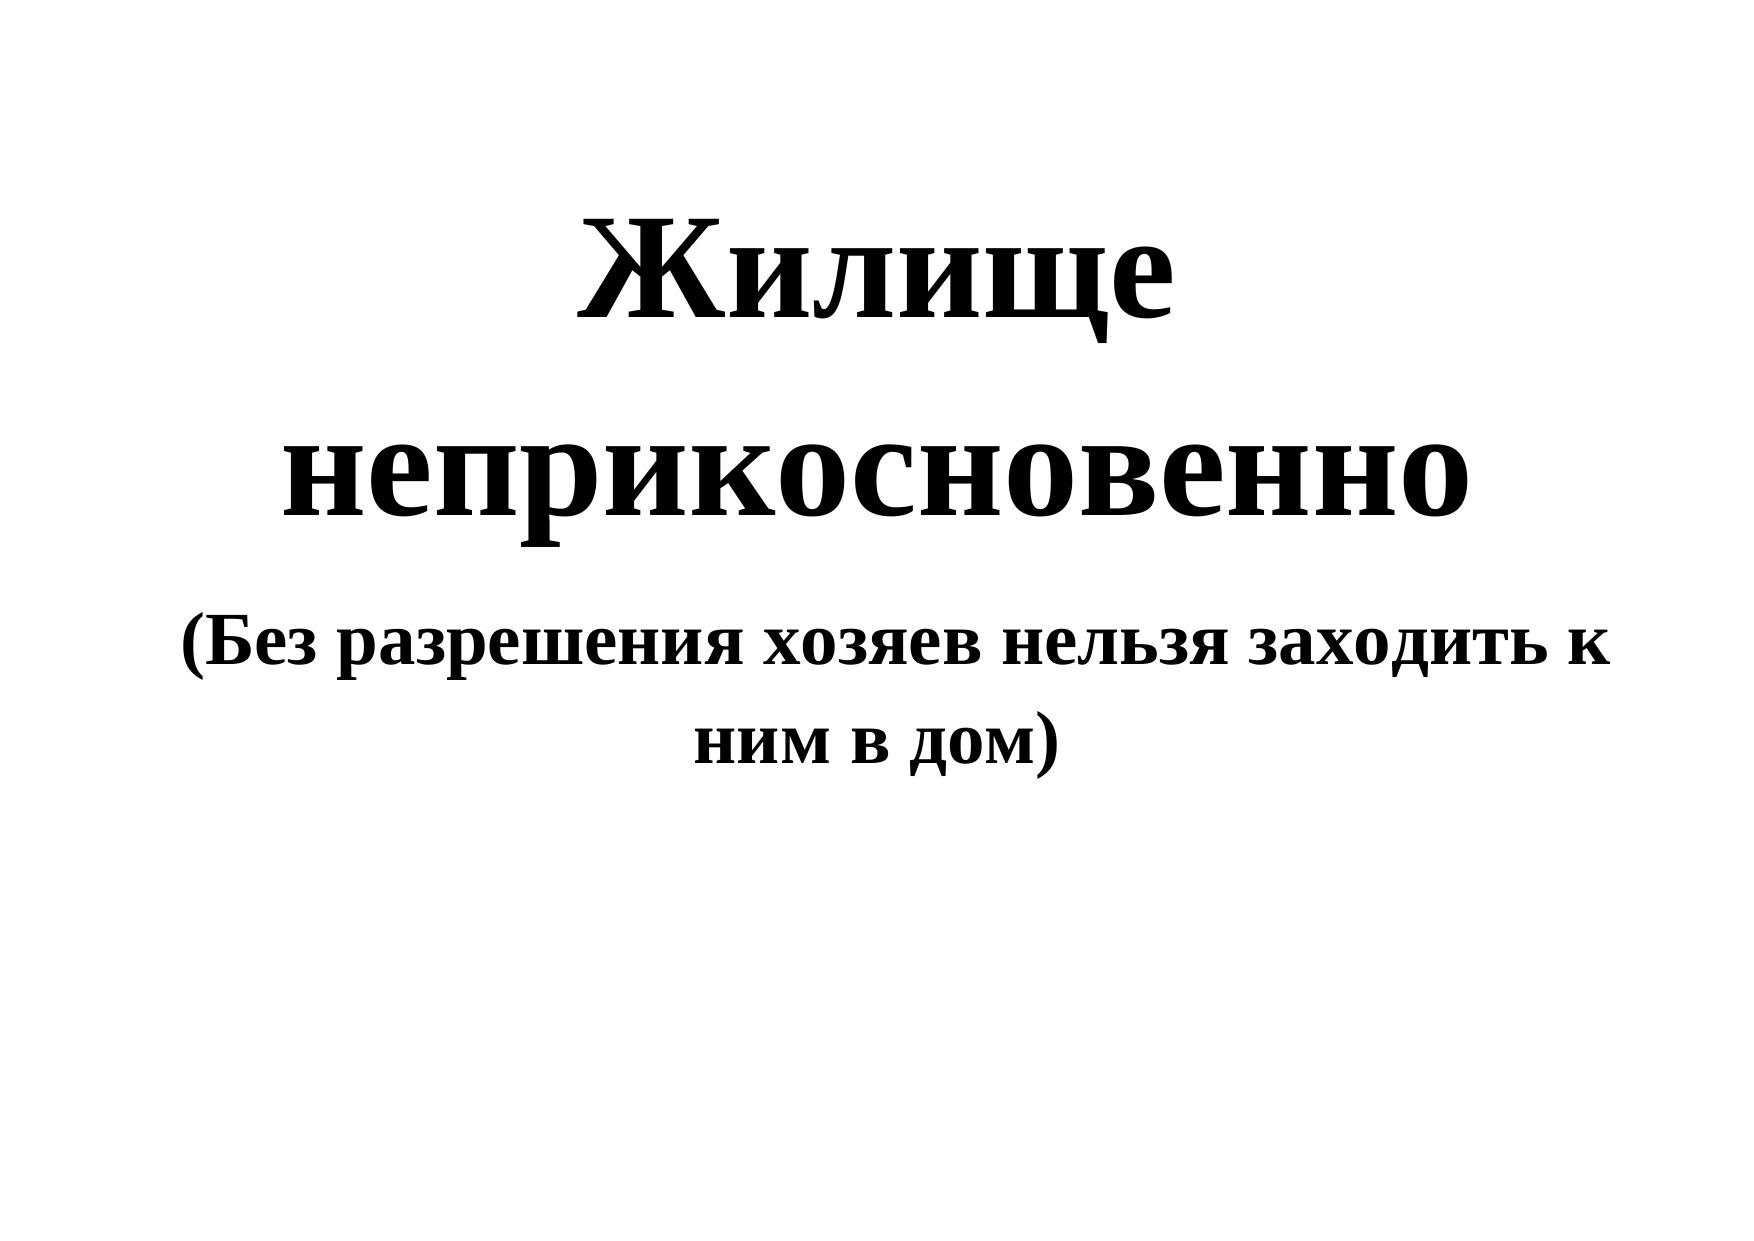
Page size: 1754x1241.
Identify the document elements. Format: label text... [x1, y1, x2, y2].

text Жилище неприкосновенно [118, 177, 1636, 548]
text (Без разрешения хозяев нельзя заходить к ним в дом) [118, 595, 1636, 780]
